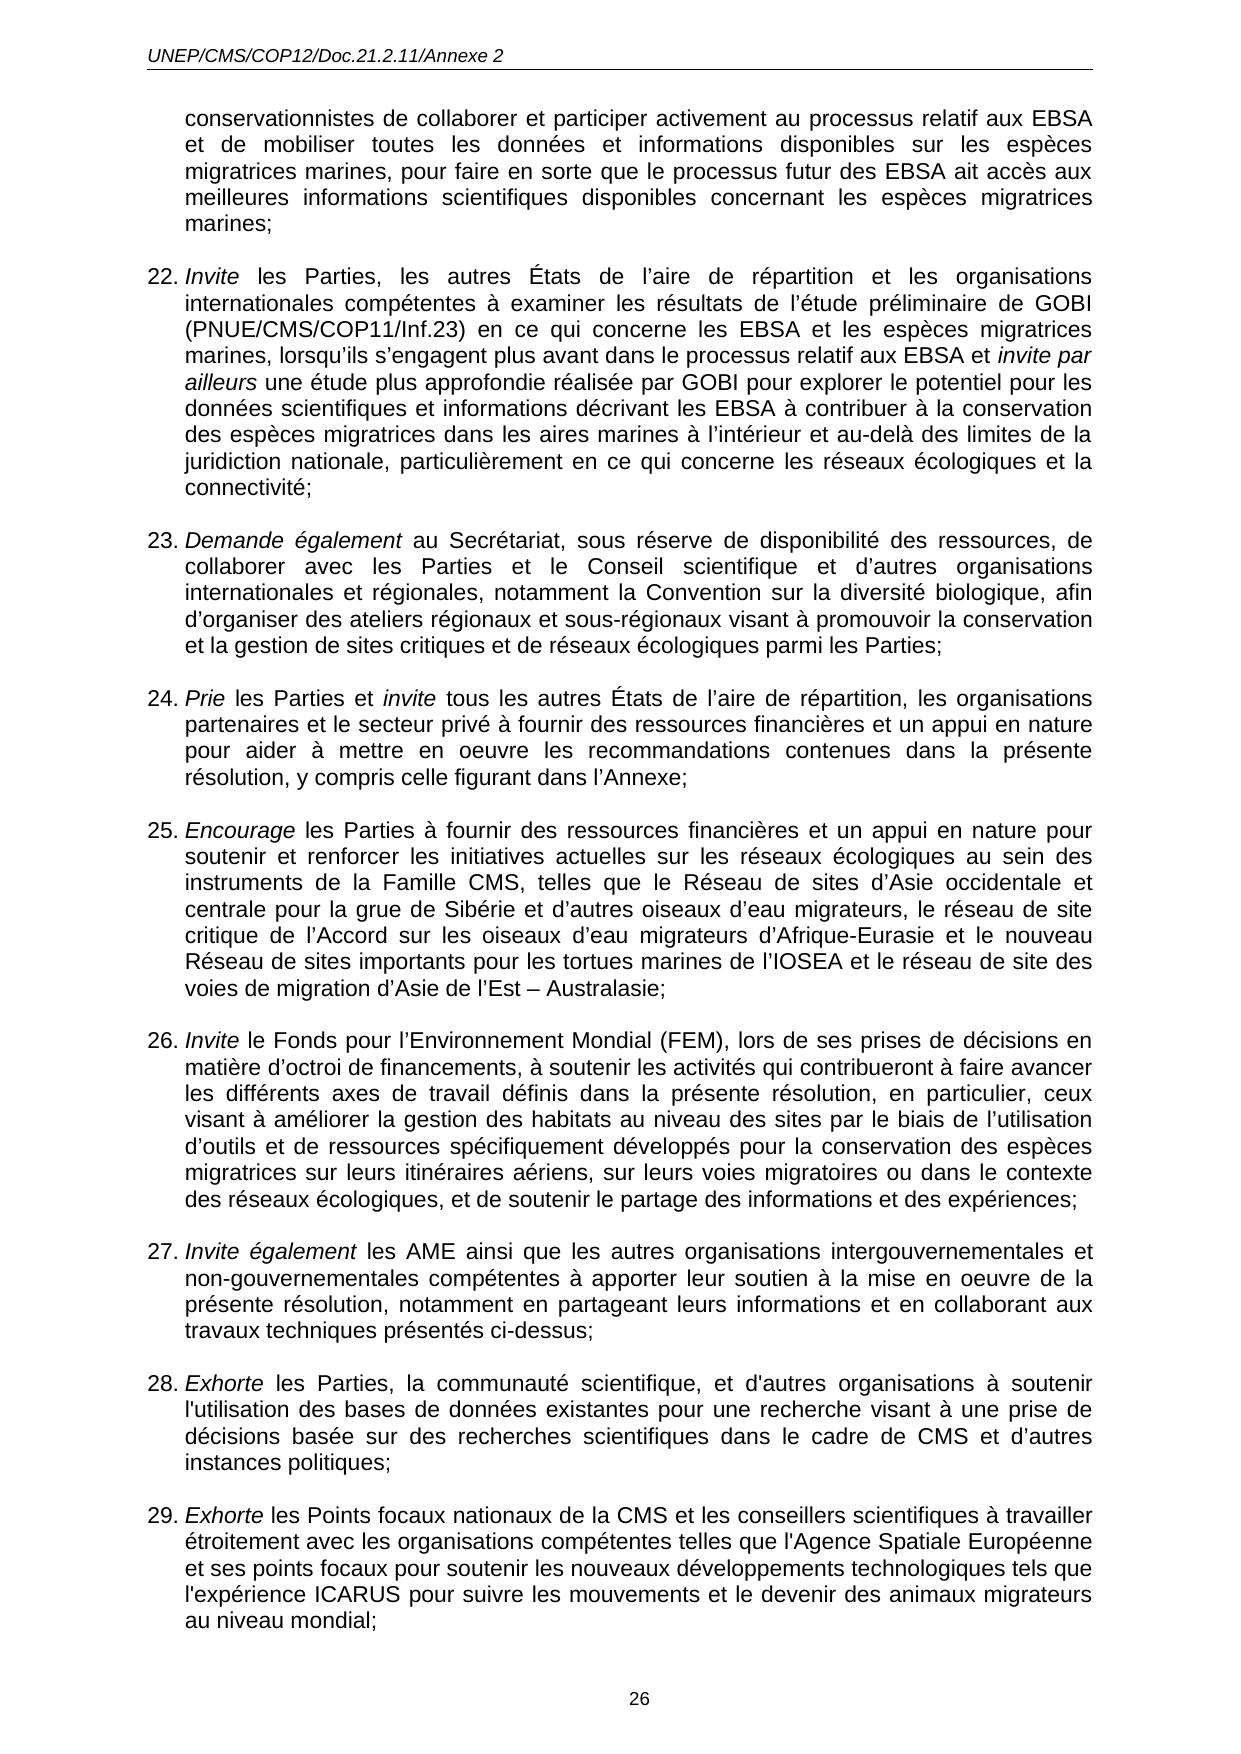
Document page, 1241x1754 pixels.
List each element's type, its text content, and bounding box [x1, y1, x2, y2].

list Exhorte les Points focaux nationaux de la CMS et les conseillers scientifiques à travailler étroitement avec les organisations compétentes telles que l'Agence Spatiale Européenne et ses points focaux pour soutenir les nouveaux développements technologiques tels que l'expérience ICARUS pour suivre les mouvements et le devenir des animaux migrateurs au niveau mondial; [147, 1502, 1093, 1633]
list Prie les Parties et invite tous les autres États de l’aire de répartition, les organisations partenaires et le secteur privé à fournir des ressources financières et un appui en nature pour aider à mettre en oeuvre les recommandations contenues dans la présente résolution, y compris celle figurant dans l’Annexe; [147, 685, 1093, 790]
list Exhorte les Parties, la communauté scientifique, et d'autres organisations à soutenir l'utilisation des bases de données existantes pour une recherche visant à une prise de décisions basée sur des recherches scientifiques dans le cadre de CMS et d’autres instances politiques; [147, 1370, 1093, 1475]
list Demande également au Secrétariat, sous réserve de disponibilité des ressources, de collaborer avec les Parties et le Conseil scientifique et d’autres organisations internationales et régionales, notamment la Convention sur la diversité biologique, afin d’organiser des ateliers régionaux et sous-régionaux visant à promouvoir la conservation et la gestion de sites critiques et de réseaux écologiques parmi les Parties; [147, 527, 1093, 658]
list Invite le Fonds pour l’Environnement Mondial (FEM), lors de ses prises de décisions en matière d’octroi de financements, à soutenir les activités qui contribueront à faire avancer les différents axes de travail définis dans la présente résolution, en particulier, ceux visant à améliorer la gestion des habitats au niveau des sites par le biais de l’utilisation d’outils et de ressources spécifiquement développés pour la conservation des espèces migratrices sur leurs itinéraires aériens, sur leurs voies migratoires ou dans le contexte des réseaux écologiques, et de soutenir le partage des informations et des expériences; [147, 1027, 1093, 1212]
list Invite les Parties, les autres États de l’aire de répartition et les organisations internationales compétentes à examiner les résultats de l’étude préliminaire de GOBI (PNUE/CMS/COP11/Inf.23) en ce qui concerne les EBSA et les espèces migratrices marines, lorsqu’ils s’engagent plus avant dans le processus relatif aux EBSA et invite par ailleurs une étude plus approfondie réalisée par GOBI pour explorer le potentiel pour les données scientifiques et informations décrivant les EBSA à contribuer à la conservation des espèces migratrices dans les aires marines à l’intérieur et au-delà des limites de la juridiction nationale, particulièrement en ce qui concerne les réseaux écologiques et la connectivité; [147, 263, 1093, 500]
list Invite également les AME ainsi que les autres organisations intergouvernementales et non-gouvernementales compétentes à apporter leur soutien à la mise en oeuvre de la présente résolution, notamment en partageant leurs informations et en collaborant aux travaux techniques présentés ci-dessus; [147, 1238, 1093, 1344]
list Encourage les Parties à fournir des ressources financières et un appui en nature pour soutenir et renforcer les initiatives actuelles sur les réseaux écologiques au sein des instruments de la Famille CMS, telles que le Réseau de sites d’Asie occidentale et centrale pour la grue de Sibérie et d’autres oiseaux d’eau migrateurs, le réseau de site critique de l’Accord sur les oiseaux d’eau migrateurs d’Afrique-Eurasie et le nouveau Réseau de sites importants pour les tortues marines de l’IOSEA et le réseau de site des voies de migration d’Asie de l’Est – Australasie; [147, 817, 1093, 1001]
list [147, 105, 1093, 237]
